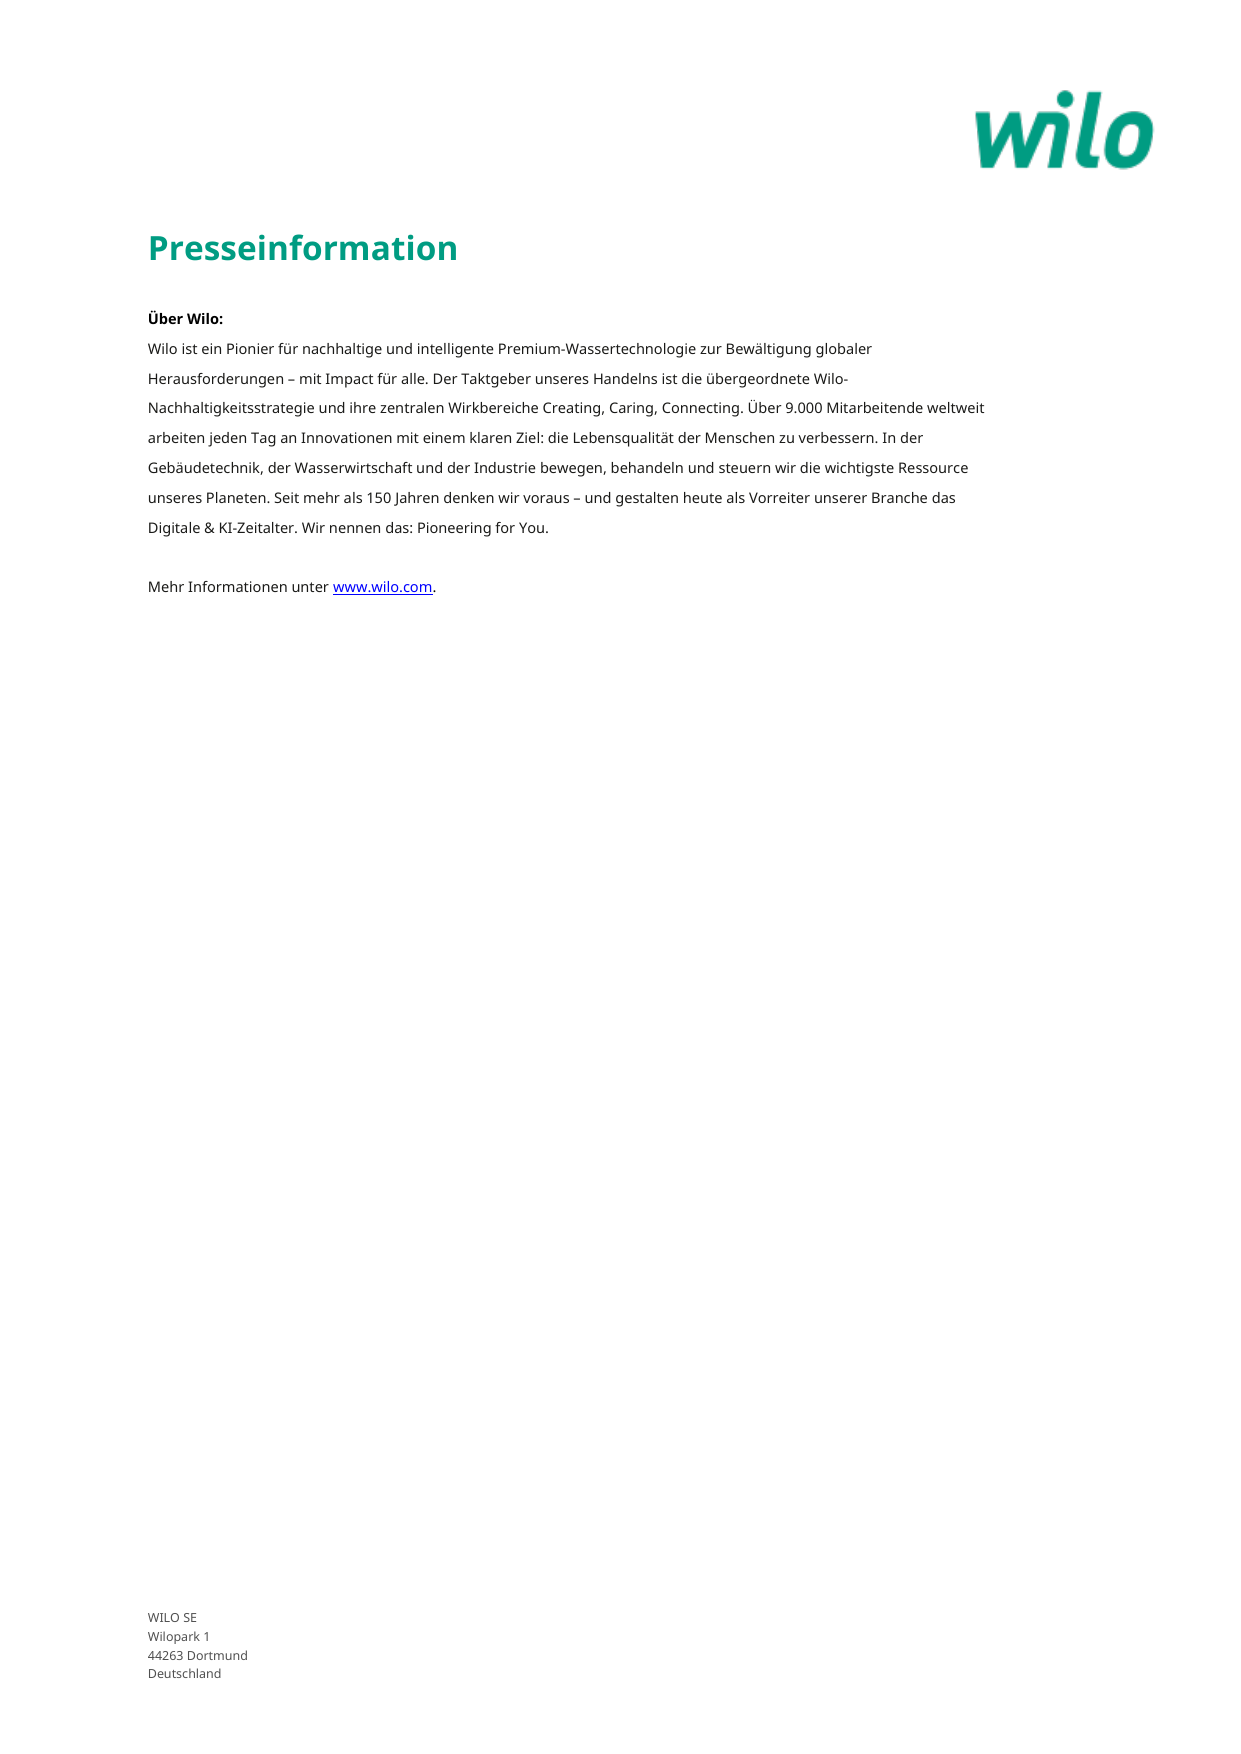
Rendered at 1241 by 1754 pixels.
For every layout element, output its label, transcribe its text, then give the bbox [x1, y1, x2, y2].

text Wilo ist ein Pionier für nachhaltige und intelligente Premium-Wassertechnologie zur Bewältigung globaler Herausforderungen – mit Impact für alle. Der Taktgeber unseres Handelns ist die übergeordnete Wilo-Nachhaltigkeitsstrategie und ihre zentralen Wirkbereiche Creating, Caring, Connecting. Über 9.000 Mitarbeitende weltweit arbeiten jeden Tag an Innovationen mit einem klaren Ziel: die Lebensqualität der Menschen zu verbessern. In der Gebäudetechnik, der Wasserwirtschaft und der Industrie bewegen, behandeln und steuern wir die wichtigste Ressource unseres Planeten. Seit mehr als 150 Jahren denken wir voraus – und gestalten heute als Vorreiter unserer Branche das Digitale & KI-Zeitalter. Wir nennen das: Pioneering for You. [148, 339, 989, 537]
text Über Wilo: [148, 309, 989, 329]
text Mehr Informationen unter www.wilo.com. [148, 577, 989, 597]
